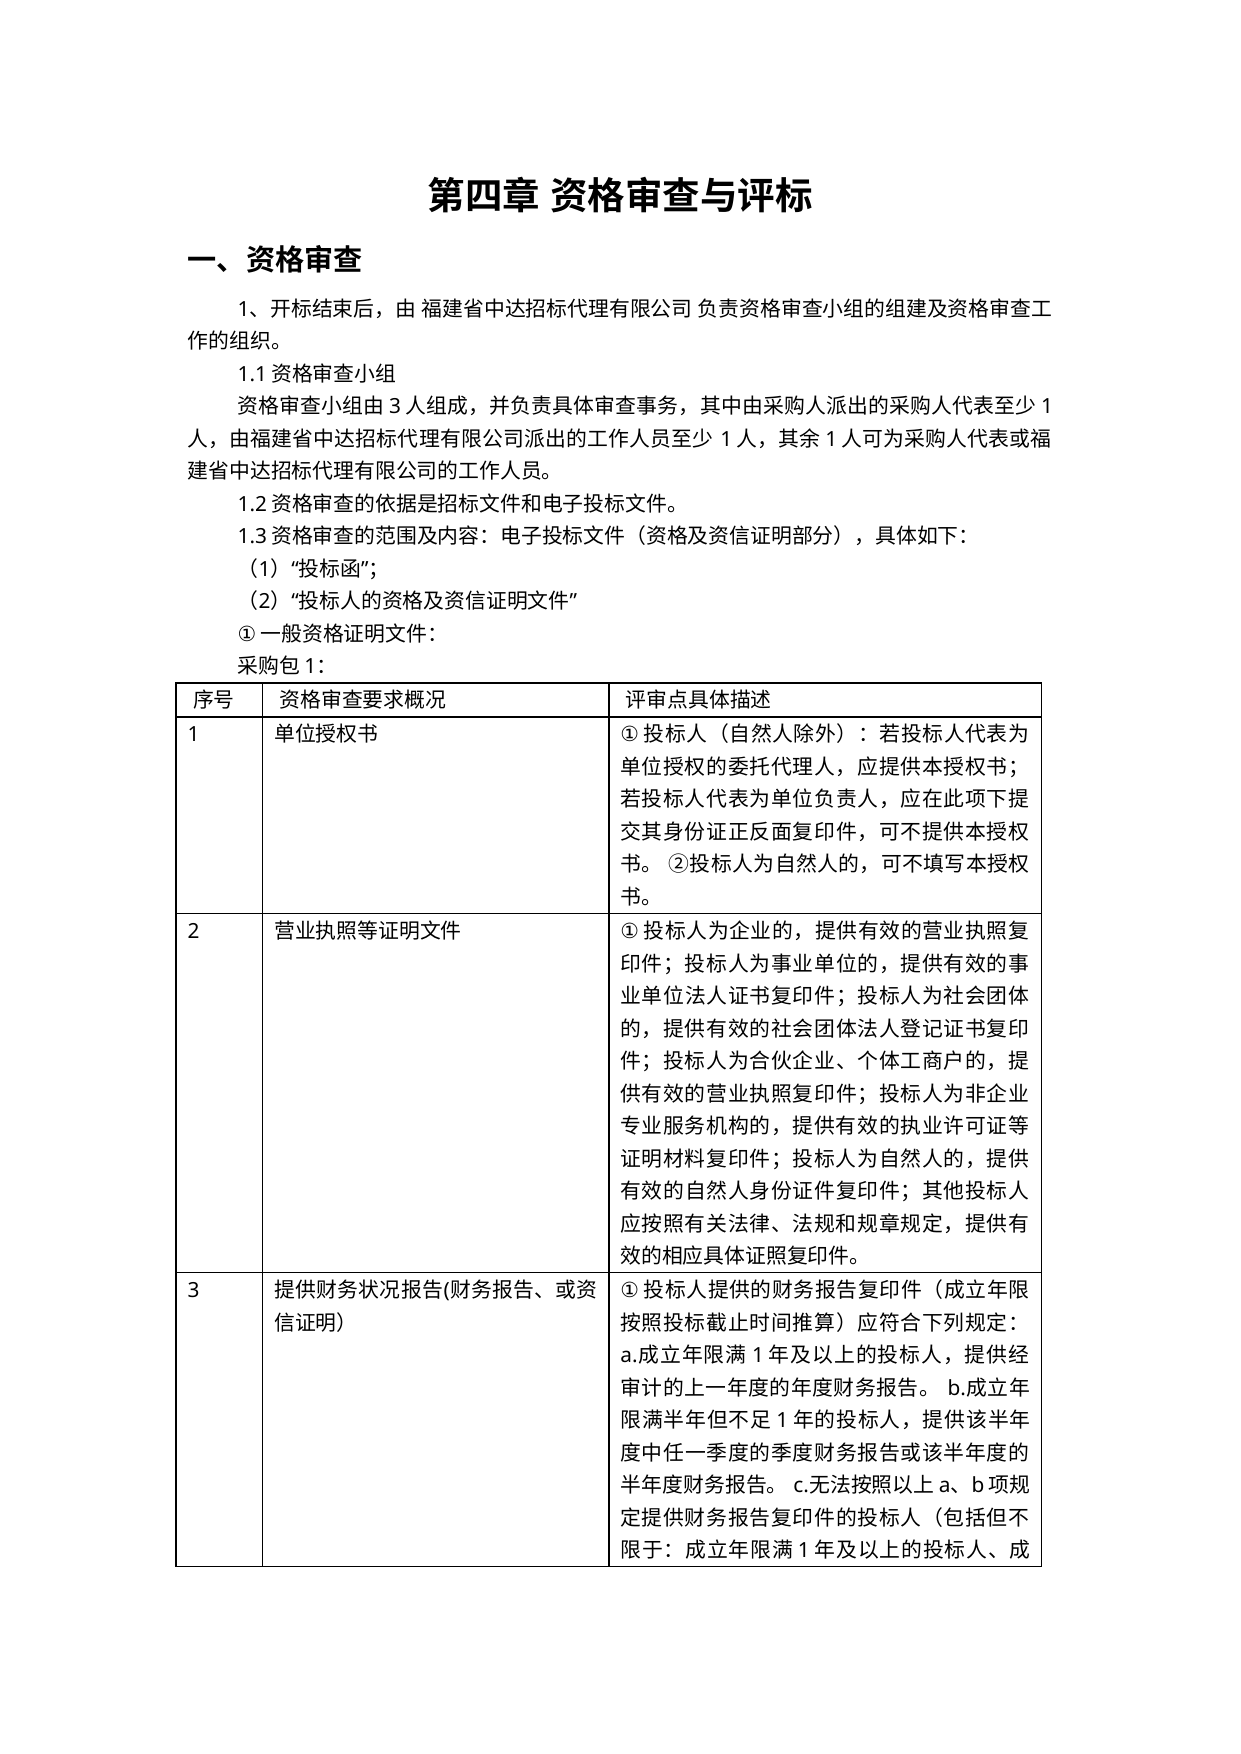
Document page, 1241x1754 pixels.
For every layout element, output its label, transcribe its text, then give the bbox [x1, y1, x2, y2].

table_cell 2 [177, 914, 262, 1272]
text 采购包1： [187, 649, 1053, 682]
table_header 序号 [177, 684, 262, 716]
table_cell 1 [177, 718, 262, 913]
table_cell 3 [177, 1273, 262, 1566]
text 资格审查小组由3人组成，并负责具体审查事务，其中由采购人派出的采购人代表至少1人，由福建省中达招标代理有限公司派出的工作人员至少1人，其余1人可为采购人代表或福建省中达招标代理有限公司的工作人员。 [187, 389, 1053, 487]
text 1.2资格审查的依据是招标文件和电子投标文件。 [187, 487, 1053, 519]
table_cell ①投标人为企业的，提供有效的营业执照复印件；投标人为事业单位的，提供有效的事业单位法人证书复印件；投标人为社会团体的，提供有效的社会团体法人登记证书复印件；投标人为合伙企业、个体工商户的，提供有效的营业执照复印件；投标人为非企业专业服务机构的，提供有效的执业许可证等证明材料复印件；投标人为自然人的，提供有效的自然人身份证件复印件；其他投标人应按照有关法律、法规和规章规定，提供有效的相应具体证照复印件。 [610, 914, 1041, 1272]
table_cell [263, 1273, 608, 1566]
table_cell 营业执照等证明文件 [263, 914, 608, 1272]
text 一、资格审查 [187, 227, 1053, 292]
text 第四章 资格审查与评标 [187, 162, 1053, 227]
table_header 资格审查要求概况 [263, 684, 608, 716]
text 1.1资格审查小组 [187, 357, 1053, 389]
text ①一般资格证明文件： [187, 617, 1053, 649]
text 1、开标结束后，由 福建省中达招标代理有限公司 负责资格审查小组的组建及资格审查工作的组织。 [187, 292, 1053, 357]
table_cell 单位授权书 [263, 718, 608, 913]
text （2）“投标人的资格及资信证明文件” [187, 584, 1053, 617]
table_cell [610, 1273, 1041, 1566]
text （1）“投标函”； [187, 552, 1053, 584]
table_cell ①投标人（自然人除外）：若投标人代表为单位授权的委托代理人，应提供本授权书；若投标人代表为单位负责人，应在此项下提交其身份证正反面复印件，可不提供本授权书。 ②投标人为自然人的，可不填写本授权书。 [610, 718, 1041, 913]
text 1.3资格审查的范围及内容：电子投标文件（资格及资信证明部分），具体如下： [187, 519, 1053, 552]
table_header 评审点具体描述 [610, 684, 1041, 716]
